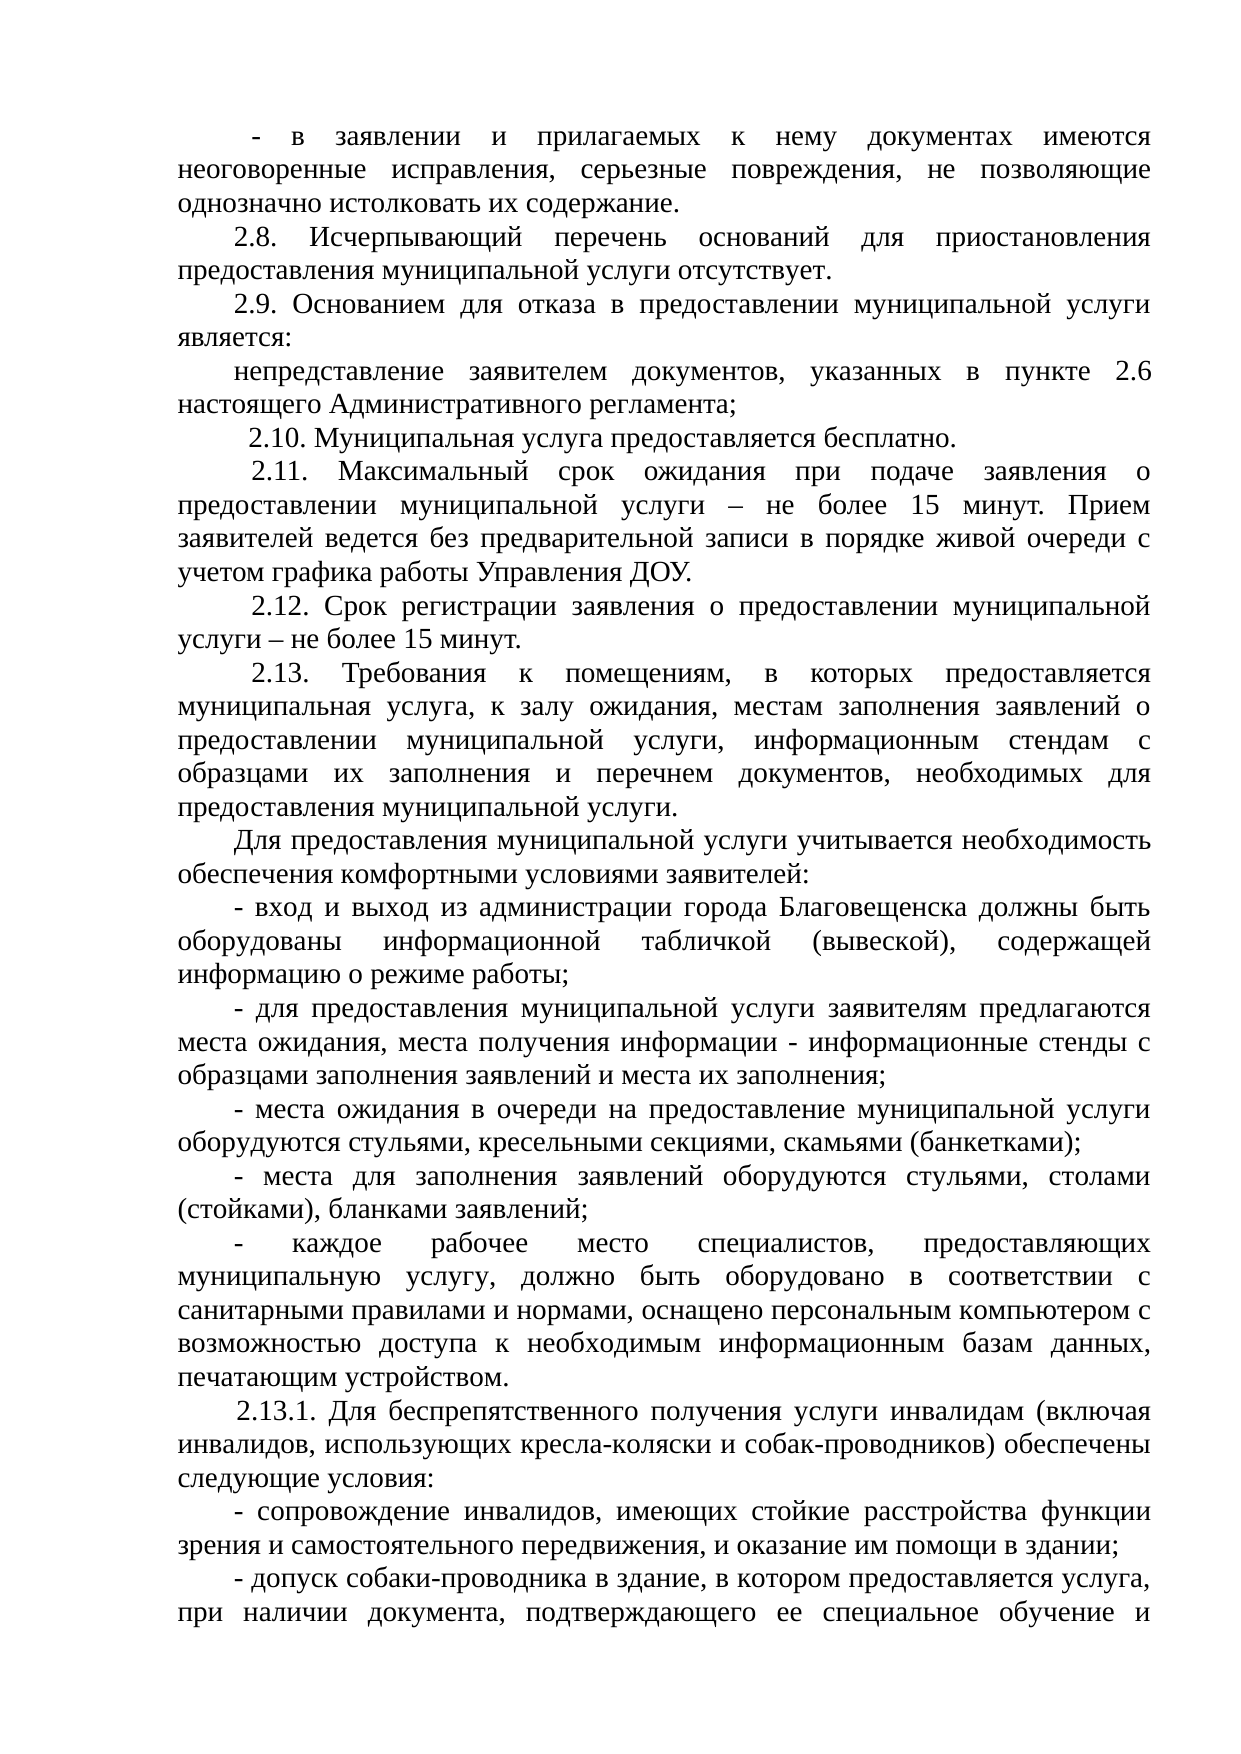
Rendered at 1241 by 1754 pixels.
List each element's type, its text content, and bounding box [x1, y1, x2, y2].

text 2.13.1. Для беспрепятственного получения услуги инвалидам (включая инвалидов, использующих кресла-коляски и собак-проводников) обеспечены следующие условия: [177, 1393, 1152, 1493]
text непредставление заявителем документов, указанных в пункте 2.6 настоящего Административного регламента; [177, 353, 1152, 420]
text 2.9. Основанием для отказа в предоставлении муниципальной услуги является: [177, 286, 1152, 353]
text - каждое рабочее место специалистов, предоставляющих муниципальную услугу, должно быть оборудовано в соответствии с санитарными правилами и нормами, оснащено персональным компьютером с возможностью доступа к необходимым информационным базам данных, печатающим устройством. [177, 1225, 1152, 1393]
text - места ожидания в очереди на предоставление муниципальной услуги оборудуются стульями, кресельными секциями, скамьями (банкетками); [177, 1091, 1152, 1158]
text 2.13. Требования к помещениям, в которых предоставляется муниципальная услуга, к залу ожидания, местам заполнения заявлений о предоставлении муниципальной услуги, информационным стендам с образцами их заполнения и перечнем документов, необходимых для предоставления муниципальной услуги. [177, 655, 1152, 822]
text - вход и выход из администрации города Благовещенска должны быть оборудованы информационной табличкой (вывеской), содержащей информацию о режиме работы; [177, 889, 1152, 990]
text 2.11. Максимальный срок ожидания при подаче заявления о предоставлении муниципальной услуги – не более 15 минут. Прием заявителей ведется без предварительной записи в порядке живой очереди с учетом графика работы Управления ДОУ. [177, 453, 1152, 588]
text - места для заполнения заявлений оборудуются стульями, столами (стойками), бланками заявлений; [177, 1158, 1152, 1225]
text 2.12. Срок регистрации заявления о предоставлении муниципальной услуги – не более 15 минут. [177, 588, 1152, 655]
text - в заявлении и прилагаемых к нему документах имеются неоговоренные исправления, серьезные повреждения, не позволяющие однозначно истолковать их содержание. [177, 118, 1152, 219]
text Для предоставления муниципальной услуги учитывается необходимость обеспечения комфортными условиями заявителей: [177, 822, 1152, 889]
text - сопровождение инвалидов, имеющих стойкие расстройства функции зрения и самостоятельного передвижения, и оказание им помощи в здании; [177, 1493, 1152, 1560]
text 2.8. Исчерпывающий перечень оснований для приостановления предоставления муниципальной услуги отсутствует. [177, 219, 1152, 286]
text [177, 1560, 1152, 1627]
text - для предоставления муниципальной услуги заявителям предлагаются места ожидания, места получения информации - информационные стенды с образцами заполнения заявлений и места их заполнения; [177, 990, 1152, 1091]
text 2.10. Муниципальная услуга предоставляется бесплатно. [177, 420, 1152, 453]
